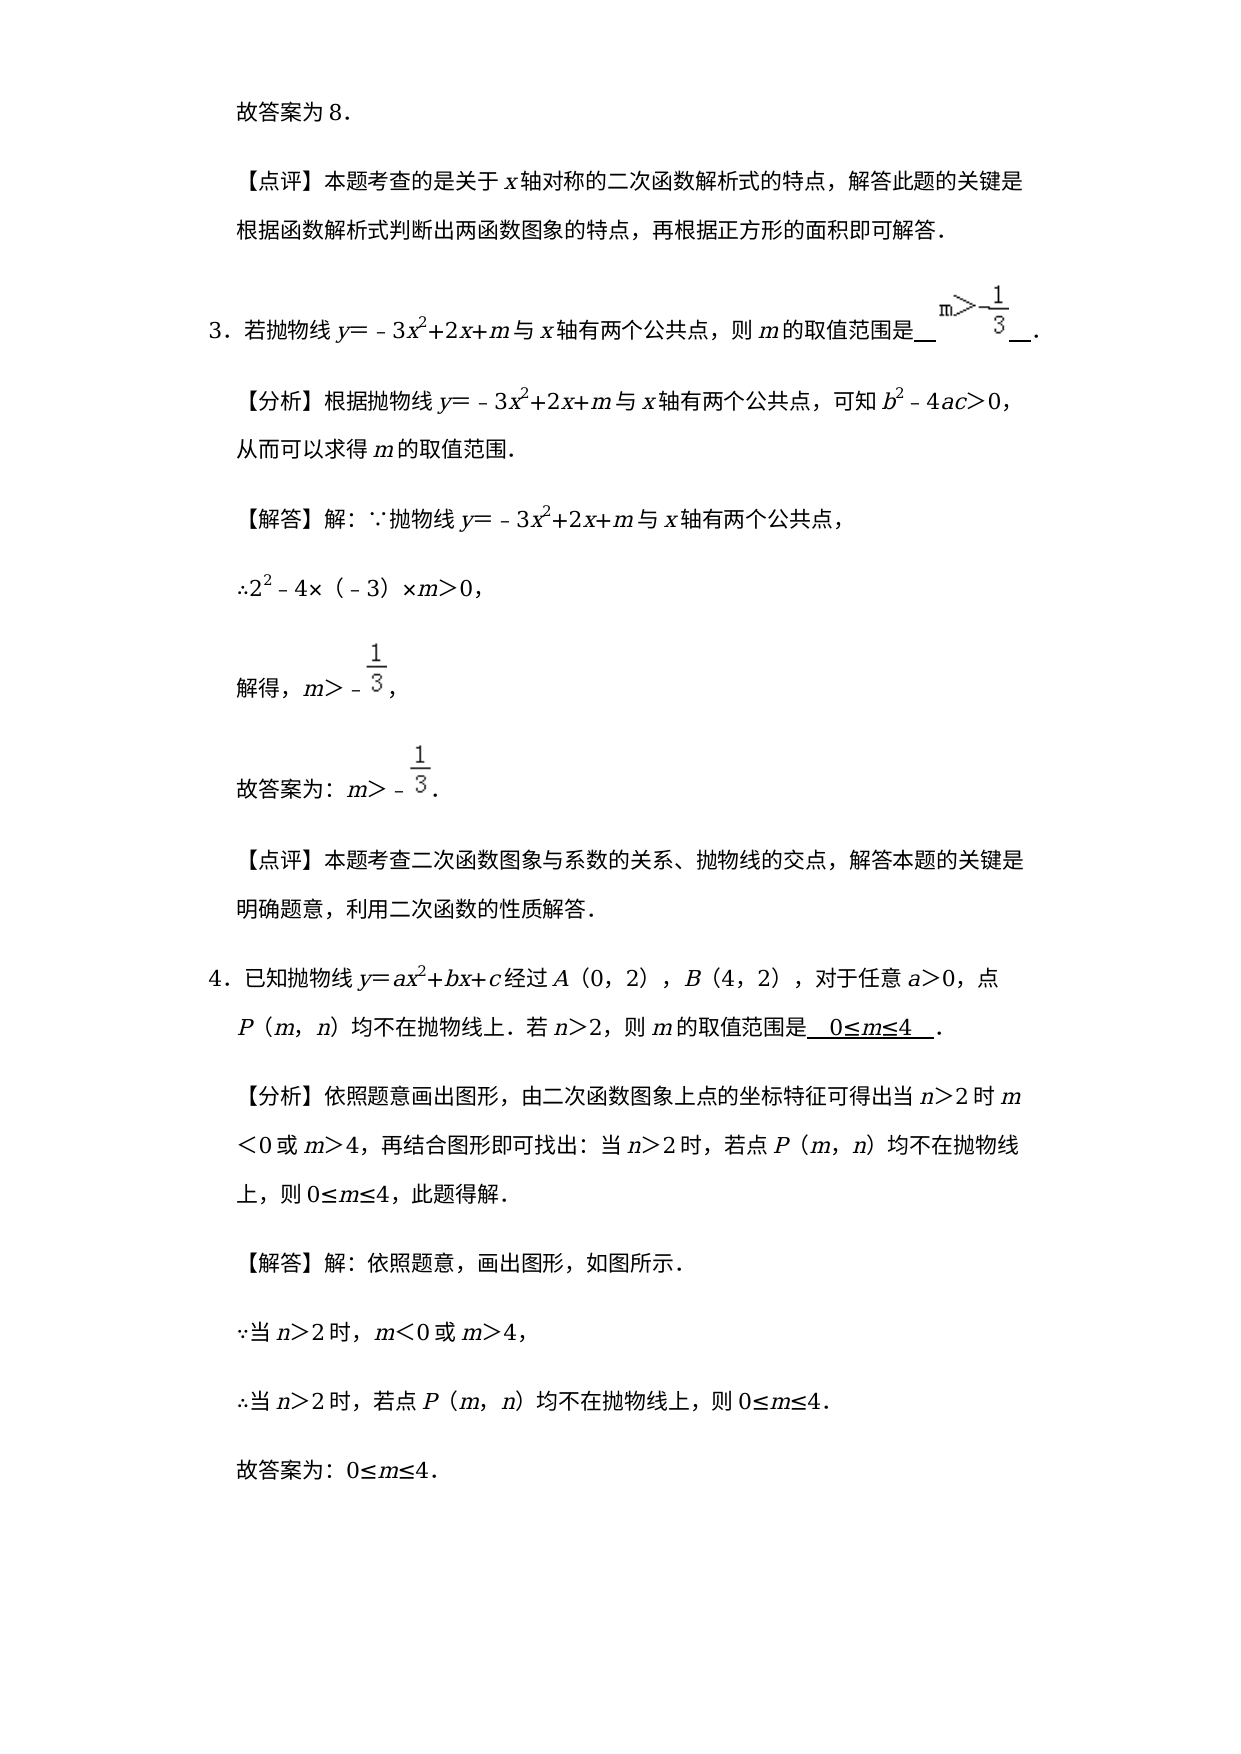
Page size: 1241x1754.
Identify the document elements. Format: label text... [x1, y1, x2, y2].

text 【点评】本题考查二次函数图象与系数的关系、抛物线的交点，解答本题的关键是明确题意，利用二次函数的性质解答． [236, 843, 1032, 924]
text 故答案为8． [236, 94, 1032, 127]
text 3．若抛物线y＝﹣3x2+2x+m与x轴有两个公共点，则m的取值范围是 ． [208, 282, 1032, 347]
text ∴22﹣4×（﹣3）×m＞0， [236, 570, 1032, 603]
text 【解答】解：∵抛物线y＝﹣3x2+2x+m与x轴有两个公共点， [236, 501, 1032, 534]
text 故答案为：m＞﹣． [236, 741, 1032, 806]
text 【点评】本题考查的是关于x轴对称的二次函数解析式的特点，解答此题的关键是根据函数解析式判断出两函数图象的特点，再根据正方形的面积即可解答． [236, 164, 1032, 245]
picture [366, 639, 387, 695]
text ∴当n＞2时，若点P（m，n）均不在抛物线上，则0≤m≤4． [236, 1384, 1032, 1416]
text 【分析】根据抛物线y＝﹣3x2+2x+m与x轴有两个公共点，可知b2﹣4ac＞0，从而可以求得m的取值范围． [236, 383, 1032, 464]
text 故答案为：0≤m≤4． [236, 1453, 1032, 1485]
picture [935, 281, 1009, 337]
text ∵当n＞2时，m＜0或m＞4， [236, 1314, 1032, 1347]
text 4．已知抛物线y＝ax2+bx+c经过A（0，2），B（4，2），对于任意a＞0，点P（m，n）均不在抛物线上．若n＞2，则m的取值范围是 0≤m≤4 ． [208, 961, 1032, 1042]
picture [410, 741, 431, 796]
text 【解答】解：依照题意，画出图形，如图所示． [236, 1245, 1032, 1278]
text 【分析】依照题意画出图形，由二次函数图象上点的坐标特征可得出当n＞2时m＜0或m＞4，再结合图形即可找出：当n＞2时，若点P（m，n）均不在抛物线上，则0≤m≤4，此题得解． [236, 1079, 1032, 1209]
text 解得，m＞﹣， [236, 639, 1032, 704]
